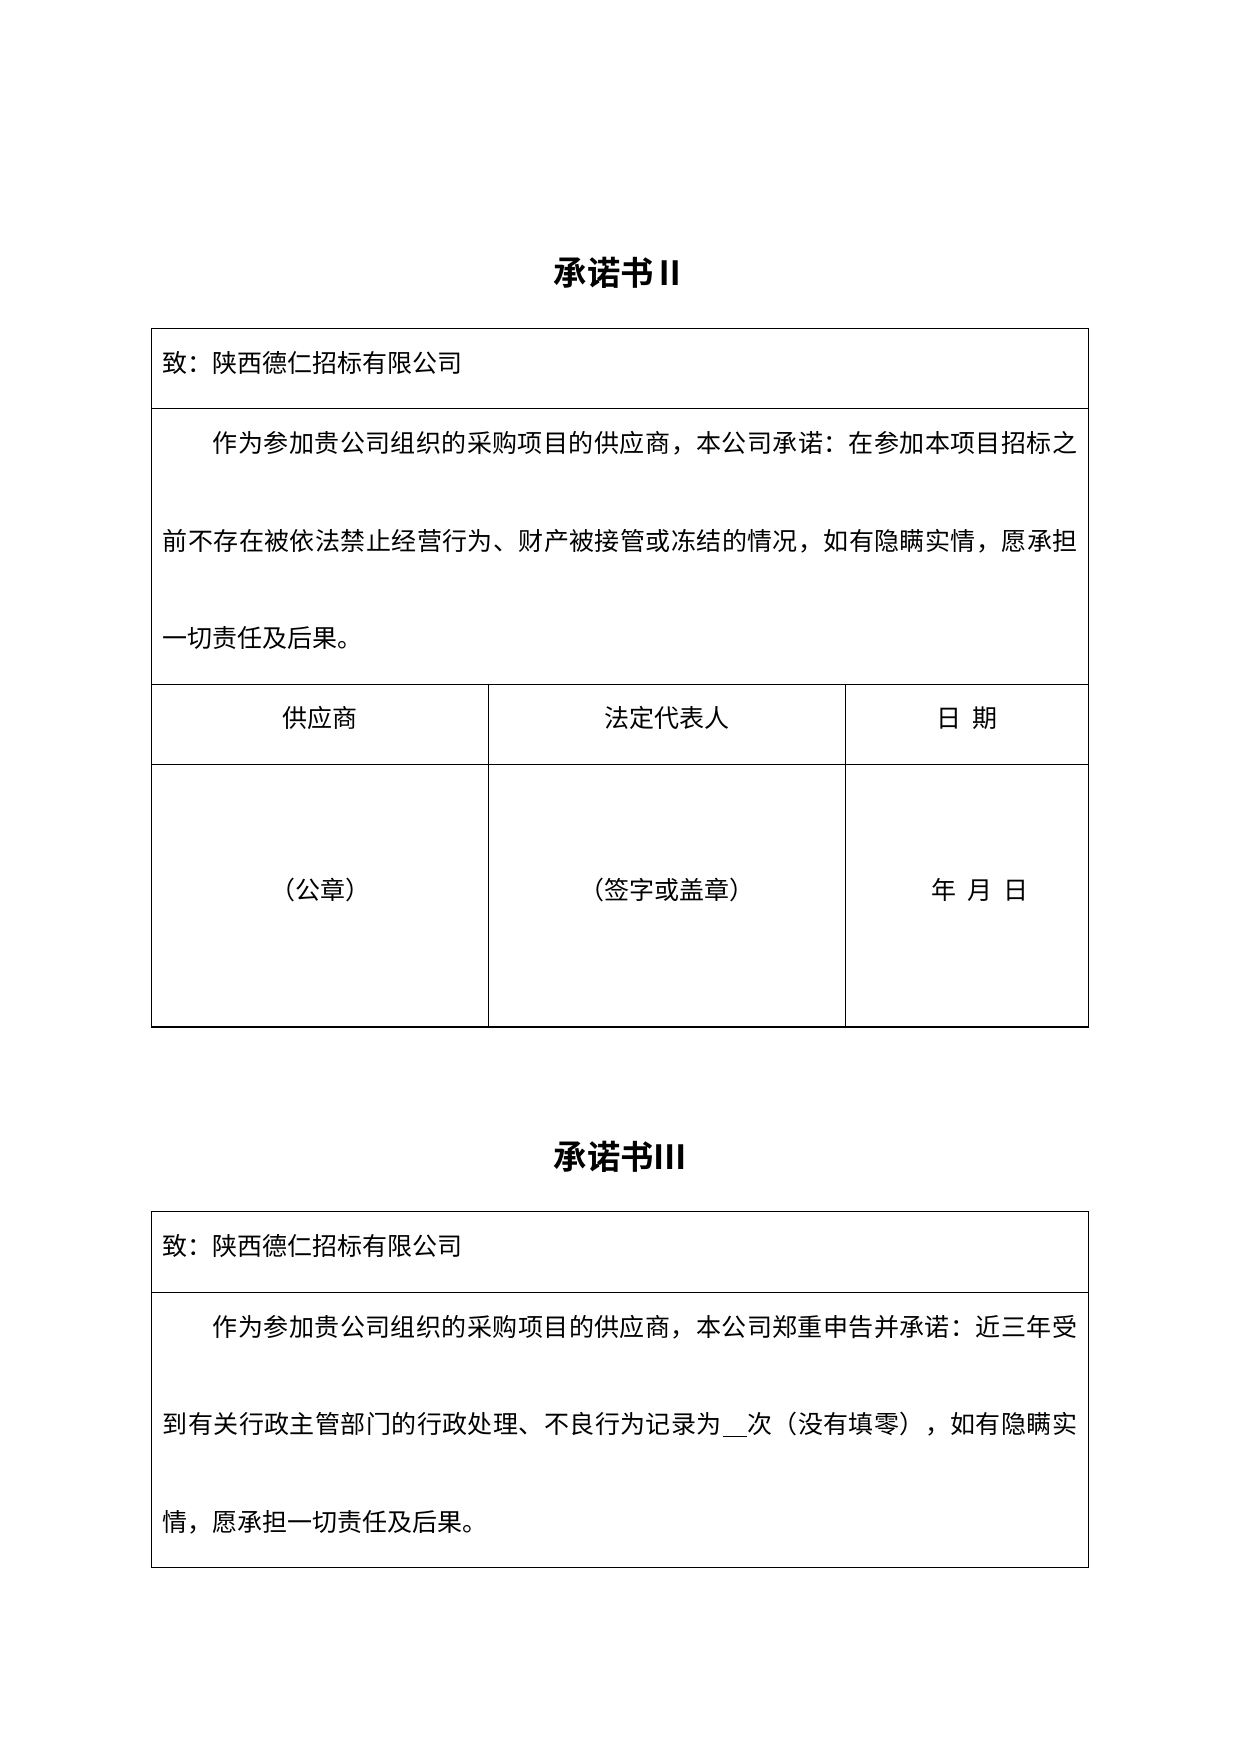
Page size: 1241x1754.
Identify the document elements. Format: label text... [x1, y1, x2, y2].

table_header 致：陕西德仁招标有限公司 [152, 329, 1088, 408]
table_cell 年 月 日 [846, 765, 1088, 1026]
table_cell 日 期 [846, 685, 1088, 764]
table_cell 供应商 [152, 685, 488, 764]
table_header 致：陕西德仁招标有限公司 [152, 1212, 1088, 1292]
table_cell （签字或盖章） [489, 765, 845, 1026]
table_cell 作为参加贵公司组织的采购项目的供应商，本公司郑重申告并承诺：近三年受到有关行政主管部门的行政处理、不良行为记录为 次（没有填零），如有隐瞒实情，愿承担一切责任及后果。 [152, 1293, 1088, 1567]
table_cell 作为参加贵公司组织的采购项目的供应商，本公司承诺：在参加本项目招标之前不存在被依法禁止经营行为、财产被接管或冻结的情况，如有隐瞒实情，愿承担一切责任及后果。 [152, 409, 1088, 683]
table_cell （公章） [152, 765, 488, 1026]
table_cell 法定代表人 [489, 685, 845, 764]
text 承诺书Ⅲ [187, 1122, 1053, 1187]
text 承诺书Ⅱ [187, 239, 1053, 304]
